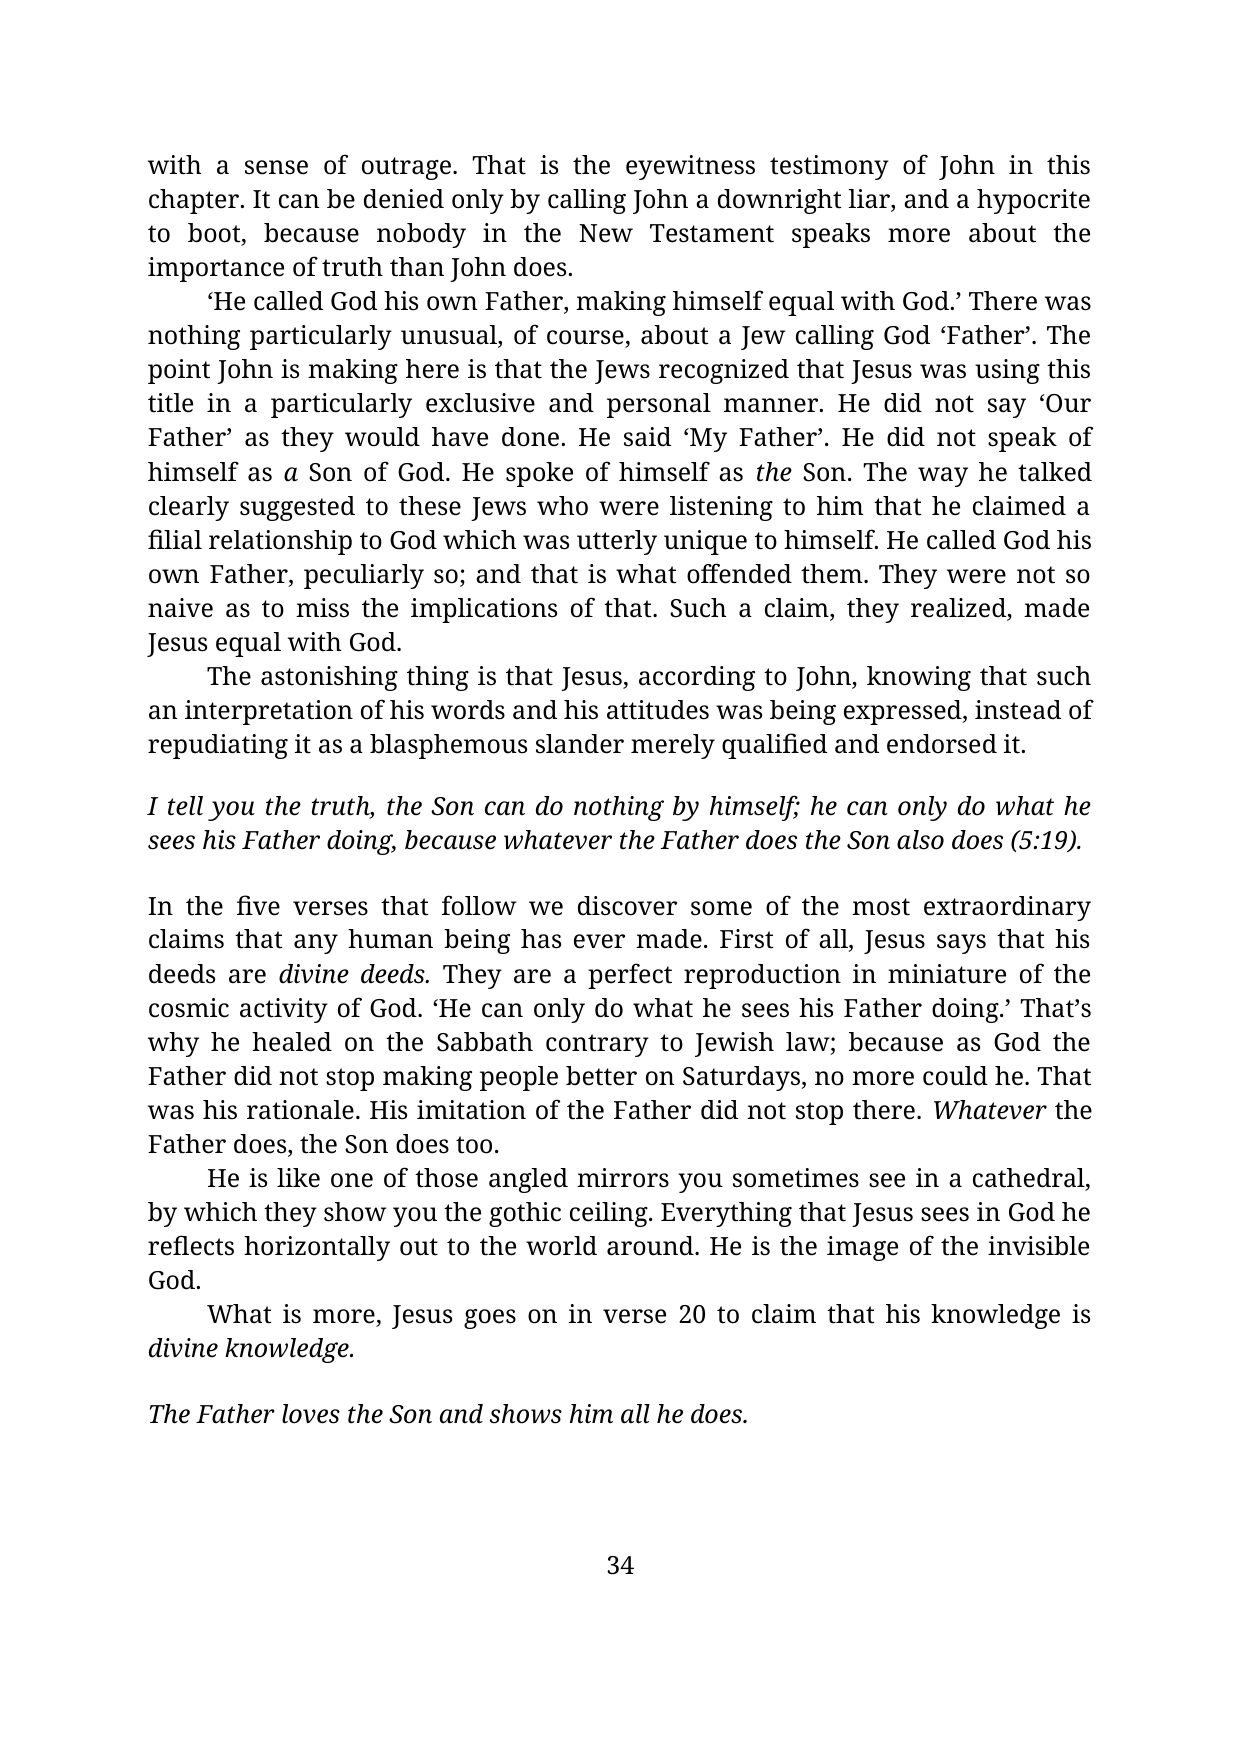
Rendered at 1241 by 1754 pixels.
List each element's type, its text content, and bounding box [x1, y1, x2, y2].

text The Father loves the Son and shows him all he does. [148, 1396, 1093, 1430]
text What is more, Jesus goes on in verse 20 to claim that his knowledge is divine knowledge. [148, 1297, 1093, 1365]
text The astonishing thing is that Jesus, according to John, knowing that such an interpretation of his words and his attitudes was being expressed, instead of repudiating it as a blasphemous slander merely qualified and endorsed it. [148, 658, 1093, 761]
text ‘He called God his own Father, making himself equal with God.’ There was nothing particularly unusual, of course, about a Jew calling God ‘Father’. The point John is making here is that the Jews recognized that Jesus was using this title in a particularly exclusive and personal manner. He did not say ‘Our Father’ as they would have done. He said ‘My Father’. He did not speak of himself as a Son of God. He spoke of himself as the Son. The way he talked clearly suggested to these Jews who were listening to him that he claimed a filial relationship to God which was utterly unique to himself. He called God his own Father, peculiarly so; and that is what offended them. They were not so naive as to miss the implications of that. Such a claim, they realized, made Jesus equal with God. [148, 284, 1093, 658]
text I tell you the truth, the Son can do nothing by himself; he can only do what he sees his Father doing, because whatever the Father does the Son also does (5:19). [148, 789, 1093, 857]
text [148, 148, 1093, 284]
text In the five verses that follow we discover some of the most extraordinary claims that any human being has ever made. First of all, Jesus says that his deeds are divine deeds. They are a perfect reproduction in miniature of the cosmic activity of God. ‘He can only do what he sees his Father doing.’ That’s why he healed on the Sabbath contrary to Jewish law; because as God the Father did not stop making people better on Saturdays, no more could he. That was his rationale. His imitation of the Father did not stop there. Whatever the Father does, the Son does too. [148, 888, 1093, 1161]
text He is like one of those angled mirrors you sometimes see in a cathedral, by which they show you the gothic ceiling. Everything that Jesus sees in God he reflects horizontally out to the world around. He is the image of the invisible God. [148, 1161, 1093, 1297]
